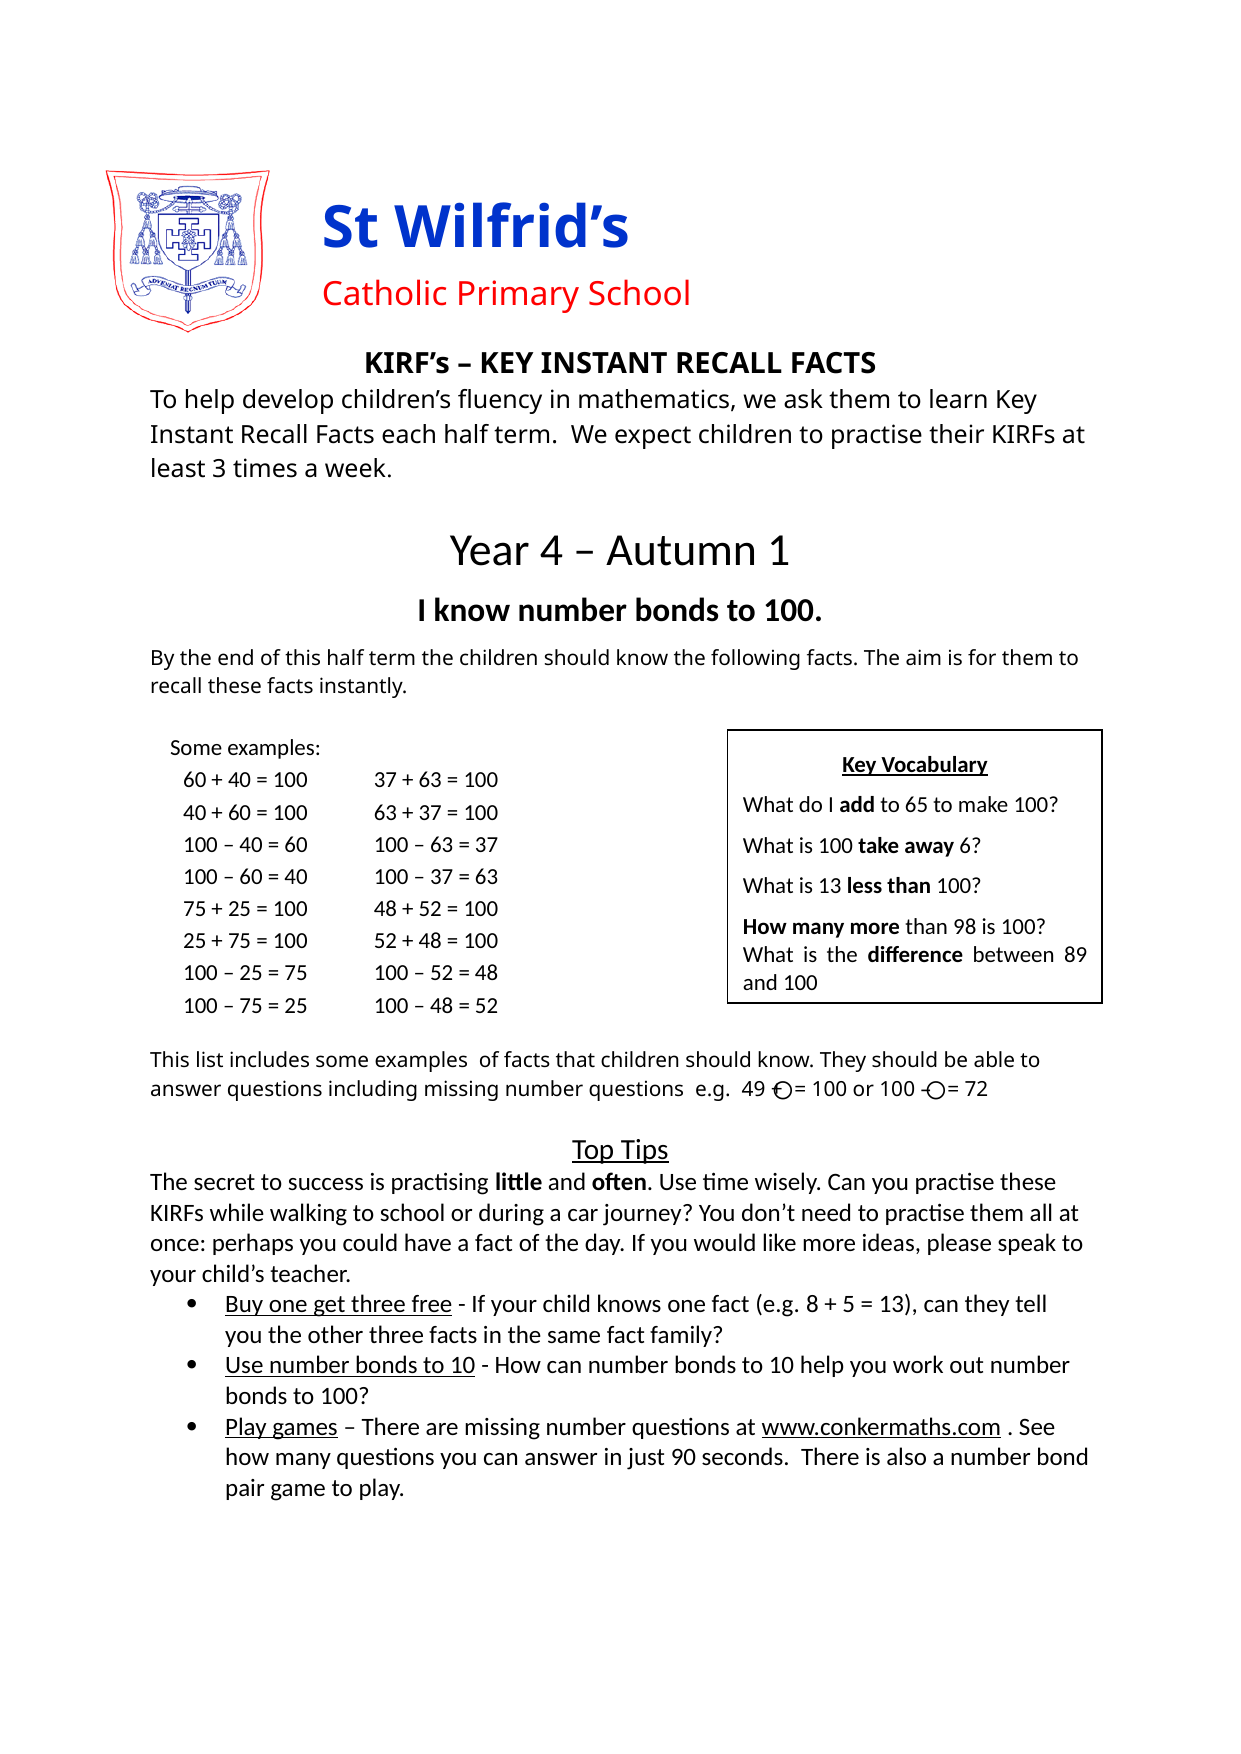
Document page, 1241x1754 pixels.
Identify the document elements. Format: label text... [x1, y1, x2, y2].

list Buy one get three free - If your child knows one fact (e.g. 8 + 5 = 13), can they tell you the other three facts in the same fact family? [187, 1288, 1090, 1349]
text Year 4 – Autumn 1 [150, 521, 1090, 577]
text I know number bonds to 100. [150, 589, 1090, 630]
table_header Some examples: 60 + 40 = 100 40 + 60 = 100 100 – 40 = 60 100 – 60 = 40 75 + 25 = 100 25 + 75 = 100 100 – 25 = 75 100 – 75 = 25 [150, 700, 341, 1046]
list Use number bonds to 10 - How can number bonds to 10 help you work out number bonds to 100? [187, 1349, 1090, 1411]
text This list includes some examples of facts that children should know. They should be able to answer questions including missing number questions e.g. 49 + ⃝ = 100 or 100 – ⃝ = 72 [150, 1046, 1090, 1102]
list Play games – There are missing number questions at www.conkermaths.com . See how many questions you can answer in just 90 seconds. There is also a number bond pair game to play. [187, 1411, 1090, 1502]
table_header 37 + 63 = 100 63 + 37 = 100 100 – 63 = 37 100 – 37 = 63 48 + 52 = 100 52 + 48 = 100 100 – 52 = 48 100 – 48 = 52 [341, 700, 531, 1046]
text By the end of this half term the children should know the following facts. The aim is for them to recall these facts instantly. [150, 643, 1090, 699]
text KIRF’s – KEY INSTANT RECALL FACTS [150, 342, 1090, 382]
text To help develop children’s fluency in mathematics, we ask them to learn Key Instant Recall Facts each half term. We expect children to practise their KIRFs at least 3 times a week. [150, 382, 1090, 484]
text The secret to success is practising little and often. Use time wisely. Can you practise these KIRFs while walking to school or during a car journey? You don’t need to practise them all at once: perhaps you could have a fact of the day. If you would like more ideas, please speak to your child’s teacher. [150, 1166, 1090, 1288]
text Top Tips [150, 1131, 1090, 1166]
